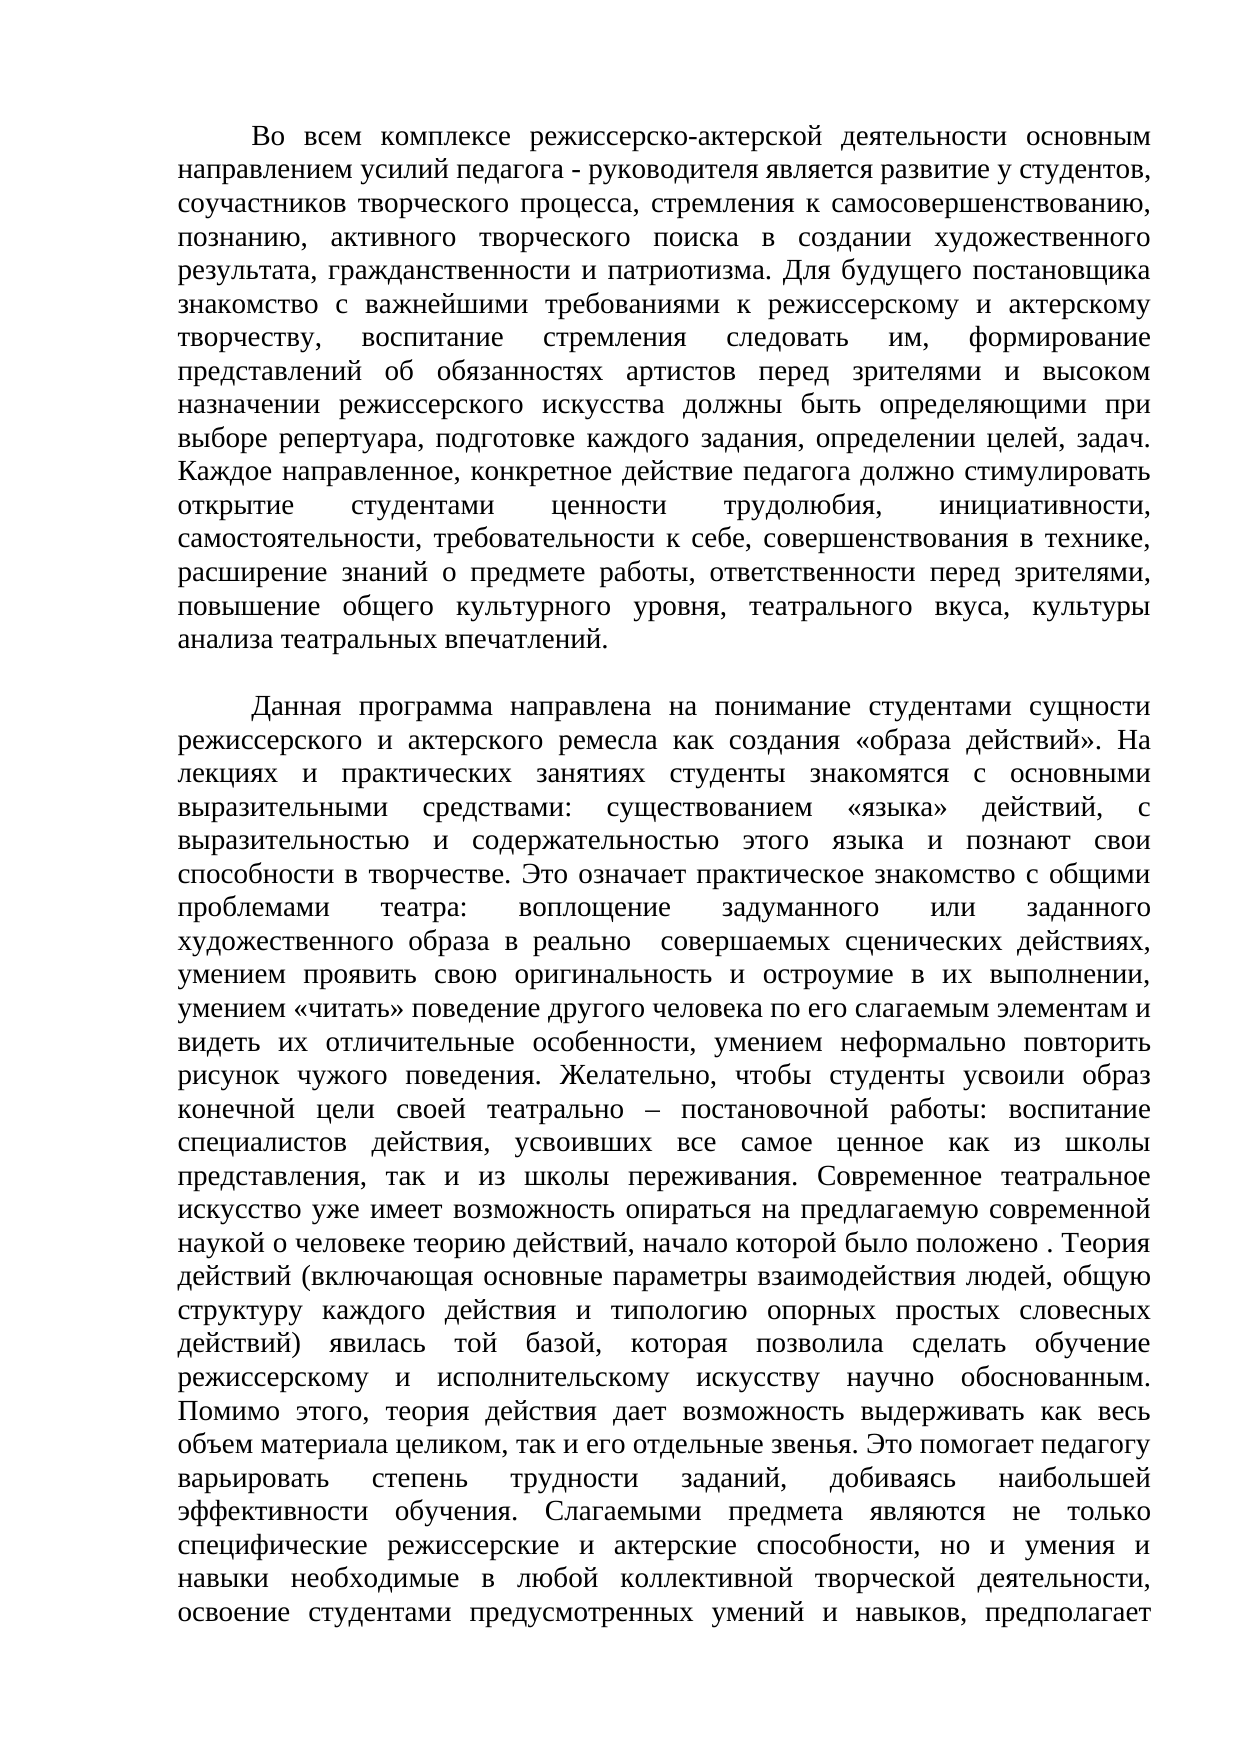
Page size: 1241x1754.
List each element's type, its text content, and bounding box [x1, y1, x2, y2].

text Во всем комплексе режиссерско-актерской деятельности основным направлением усилий педагога - руководителя является развитие у студентов, соучастников творческого процесса, стремления к самосовершенствованию, познанию, активного творческого поиска в создании художественного результата, гражданственности и патриотизма. Для будущего постановщика знакомство с важнейшими требованиями к режиссерскому и актерскому творчеству, воспитание стремления следовать им, формирование представлений об обязанностях артистов перед зрителями и высоком назначении режиссерского искусства должны быть определяющими при выборе репертуара, подготовке каждого задания, определении целей, задач. Каждое направленное, конкретное действие педагога должно стимулировать открытие студентами ценности трудолюбия, инициативности, самостоятельности, требовательности к себе, совершенствования в технике, расширение знаний о предмете работы, ответственности перед зрителями, повышение общего культурного уровня, театрального вкуса, культуры анализа театральных впечатлений. [177, 118, 1152, 655]
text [177, 688, 1152, 1627]
